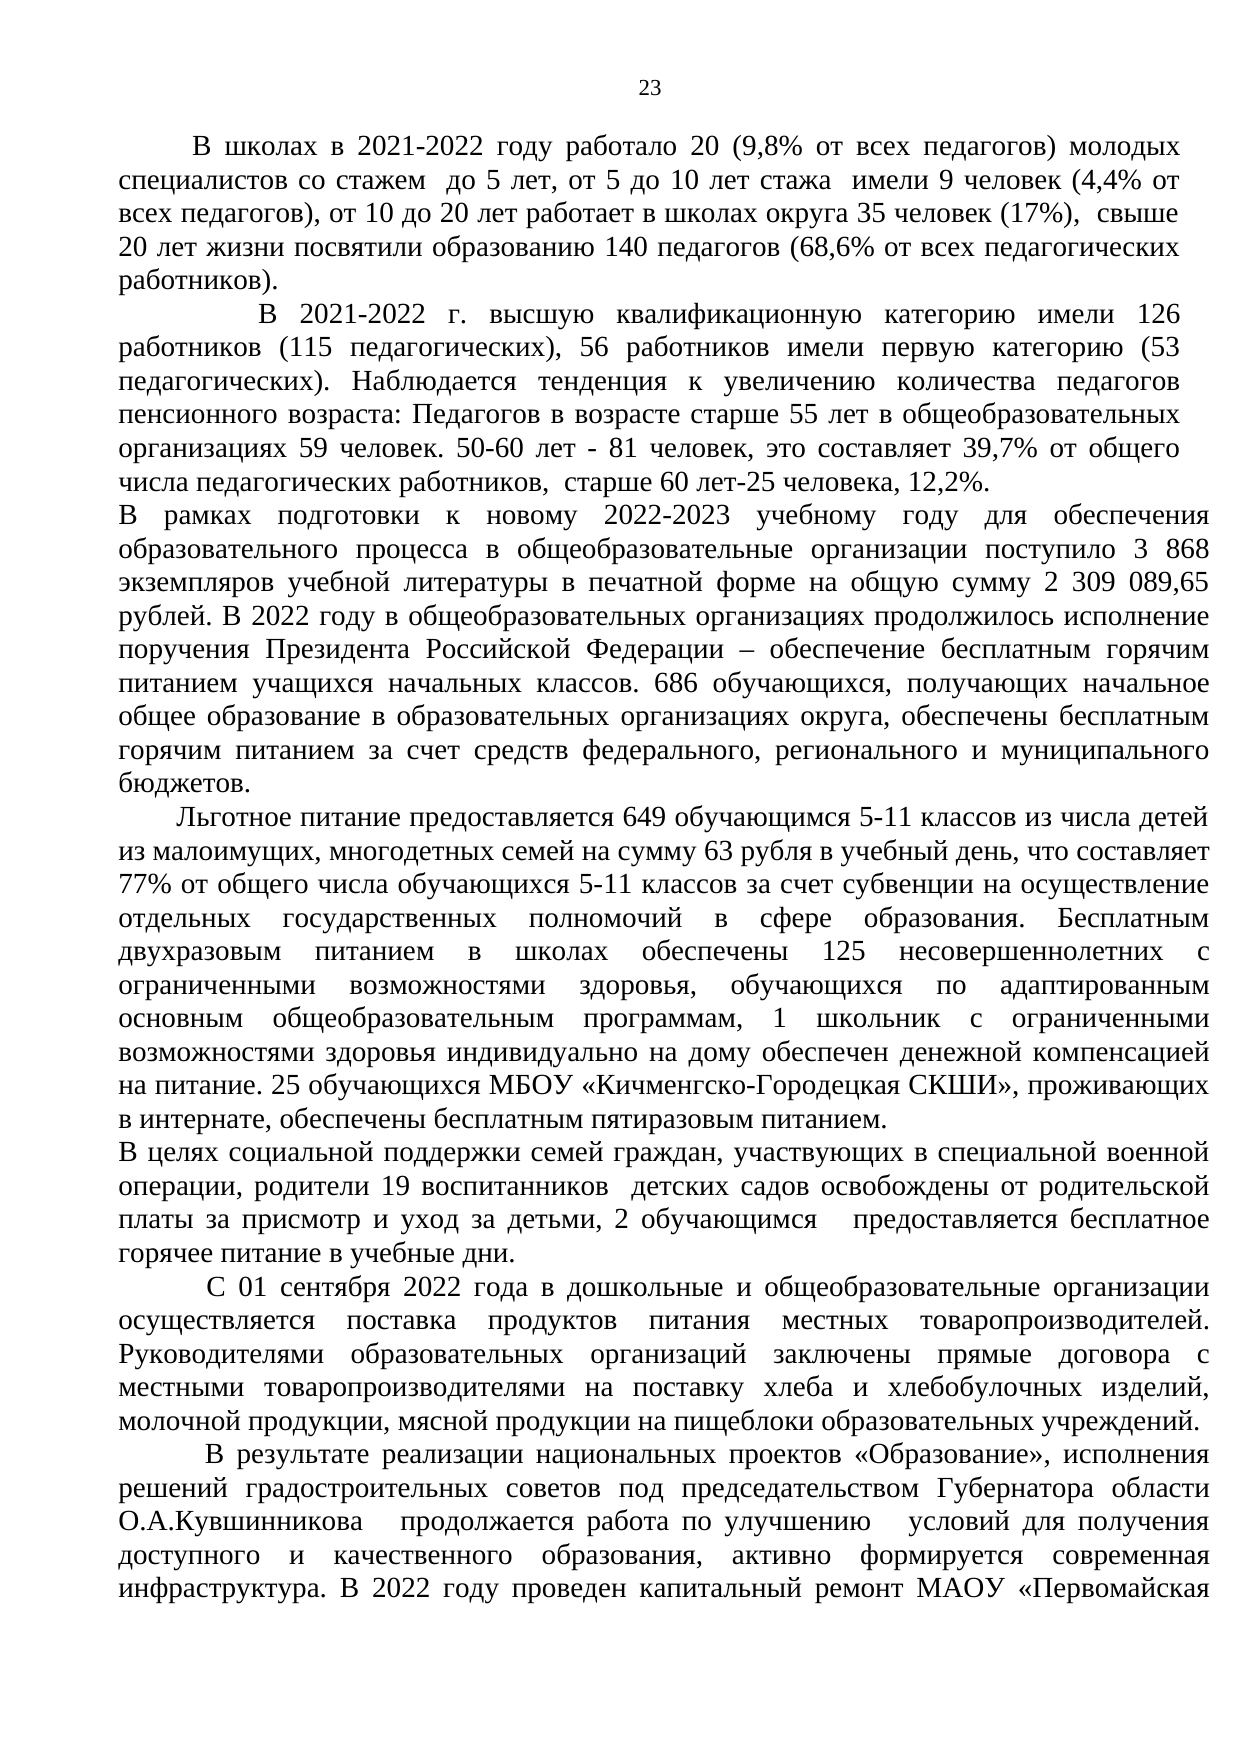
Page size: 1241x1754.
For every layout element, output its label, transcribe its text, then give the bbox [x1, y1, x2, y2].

text В школах в 2021-2022 году работало 20 (9,8% от всех педагогов) молодых специалистов со стажем до 5 лет, от 5 до 10 лет стажа имели 9 человек (4,4% от всех педагогов), от 10 до 20 лет работает в школах округа 35 человек (17%), свыше 20 лет жизни посвятили образованию 140 педагогов (68,6% от всех педагогических работников). [118, 128, 1181, 296]
text С 01 сентября 2022 года в дошкольные и общеобразовательные организации осуществляется поставка продуктов питания местных товаропроизводителей. Руководителями образовательных организаций заключены прямые договора с местными товаропроизводителями на поставку хлеба и хлебобулочных изделий, молочной продукции, мясной продукции на пищеблоки образовательных учреждений. [118, 1269, 1211, 1436]
text В рамках подготовки к новому 2022-2023 учебному году для обеспечения образовательного процесса в общеобразовательные организации поступило 3 868 экземпляров учебной литературы в печатной форме на общую сумму 2 309 089,65 рублей. В 2022 году в общеобразовательных организациях продолжилось исполнение поручения Президента Российской Федерации – обеспечение бесплатным горячим питанием учащихся начальных классов. 686 обучающихся, получающих начальное общее образование в образовательных организациях округа, обеспечены бесплатным горячим питанием за счет средств федерального, регионального и муниципального бюджетов. [118, 497, 1211, 799]
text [118, 1436, 1211, 1604]
text В целях социальной поддержки семей граждан, участвующих в специальной военной операции, родители 19 воспитанников детских садов освобождены от родительской платы за присмотр и уход за детьми, 2 обучающимся предоставляется бесплатное горячее питание в учебные дни. [118, 1134, 1211, 1269]
text Льготное питание предоставляется 649 обучающимся 5-11 классов из числа детей из малоимущих, многодетных семей на сумму 63 рубля в учебный день, что составляет 77% от общего числа обучающихся 5-11 классов за счет субвенции на осуществление отдельных государственных полномочий в сфере образования. Бесплатным двухразовым питанием в школах обеспечены 125 несовершеннолетних с ограниченными возможностями здоровья, обучающихся по адаптированным основным общеобразовательным программам, 1 школьник с ограниченными возможностями здоровья индивидуально на дому обеспечен денежной компенсацией на питание. 25 обучающихся МБОУ «Кичменгско-Городецкая СКШИ», проживающих в интернате, обеспечены бесплатным пятиразовым питанием. [118, 799, 1211, 1134]
text В 2021-2022 г. высшую квалификационную категорию имели 126 работников (115 педагогических), 56 работников имели первую категорию (53 педагогических). Наблюдается тенденция к увеличению количества педагогов пенсионного возраста: Педагогов в возрасте старше 55 лет в общеобразовательных организациях 59 человек. 50-60 лет - 81 человек, это составляет 39,7% от общего числа педагогических работников, старше 60 лет-25 человека, 12,2%. [118, 296, 1181, 497]
